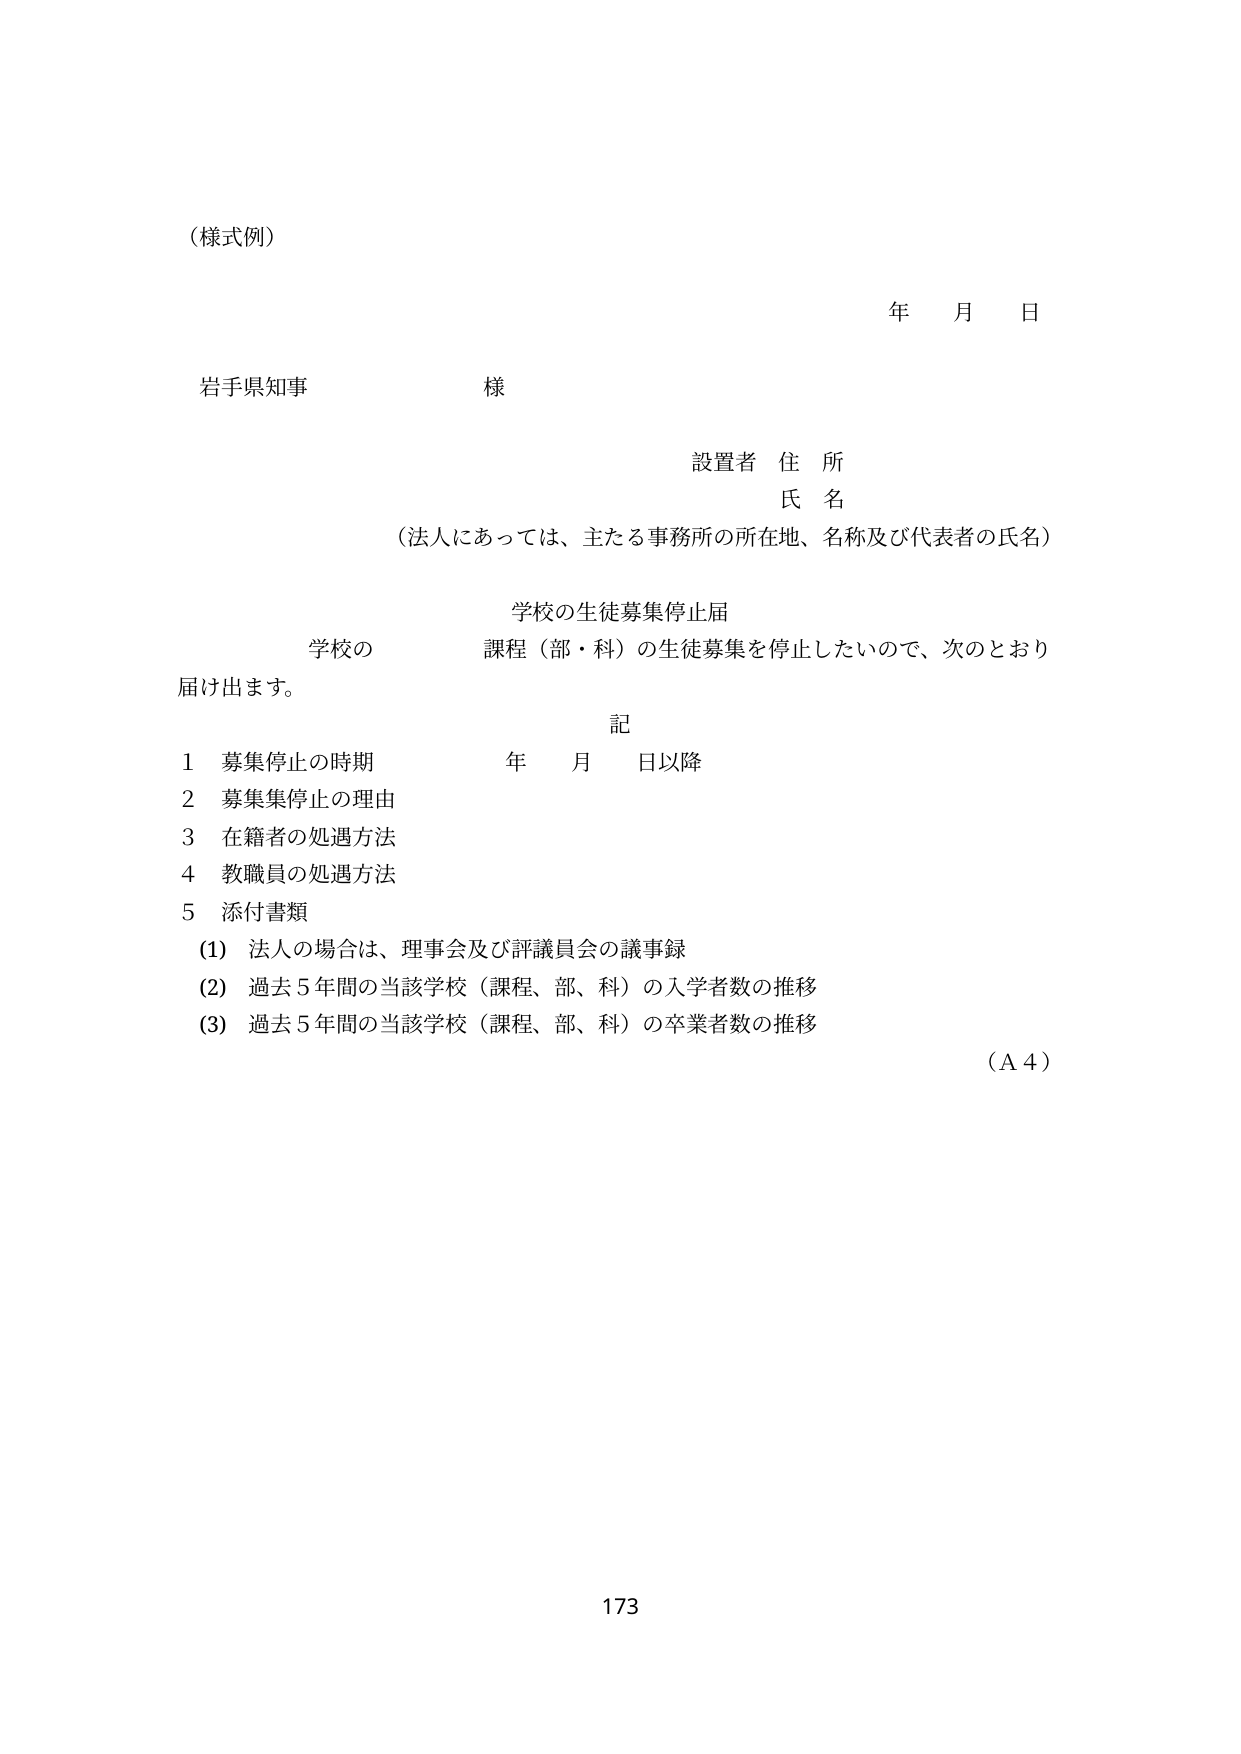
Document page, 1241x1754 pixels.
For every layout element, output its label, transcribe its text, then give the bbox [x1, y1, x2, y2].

text ２ 募集集停止の理由 [177, 779, 976, 817]
text 年 月 日 [177, 292, 1041, 329]
text (2) 過去５年間の当該学校（課程、部、科）の入学者数の推移 [177, 967, 1063, 1004]
text 学校の生徒募集停止届 [177, 592, 1063, 629]
text (1) 法人の場合は、理事会及び評議員会の議事録 [177, 929, 1063, 967]
text 岩手県知事 様 [177, 367, 1041, 404]
text 氏 名 [177, 479, 845, 517]
text ３ 在籍者の処遇方法 [177, 817, 976, 854]
text (3) 過去５年間の当該学校（課程、部、科）の卒業者数の推移 [177, 1004, 1063, 1042]
text 設置者 住 所 [177, 442, 844, 479]
text １ 募集停止の時期 年 月 日以降 [177, 742, 1063, 779]
text （法人にあっては、主たる事務所の所在地、名称及び代表者の氏名） [177, 517, 1063, 554]
text ４ 教職員の処遇方法 [177, 854, 1063, 892]
subtitle 記 [177, 704, 1063, 742]
text （Ａ４） [177, 1042, 1063, 1079]
text 学校の 課程（部・科）の生徒募集を停止したいので、次のとおり届け出ます。 [177, 629, 1063, 704]
text （様式例） [177, 217, 1063, 254]
text ５ 添付書類 [177, 892, 1063, 929]
